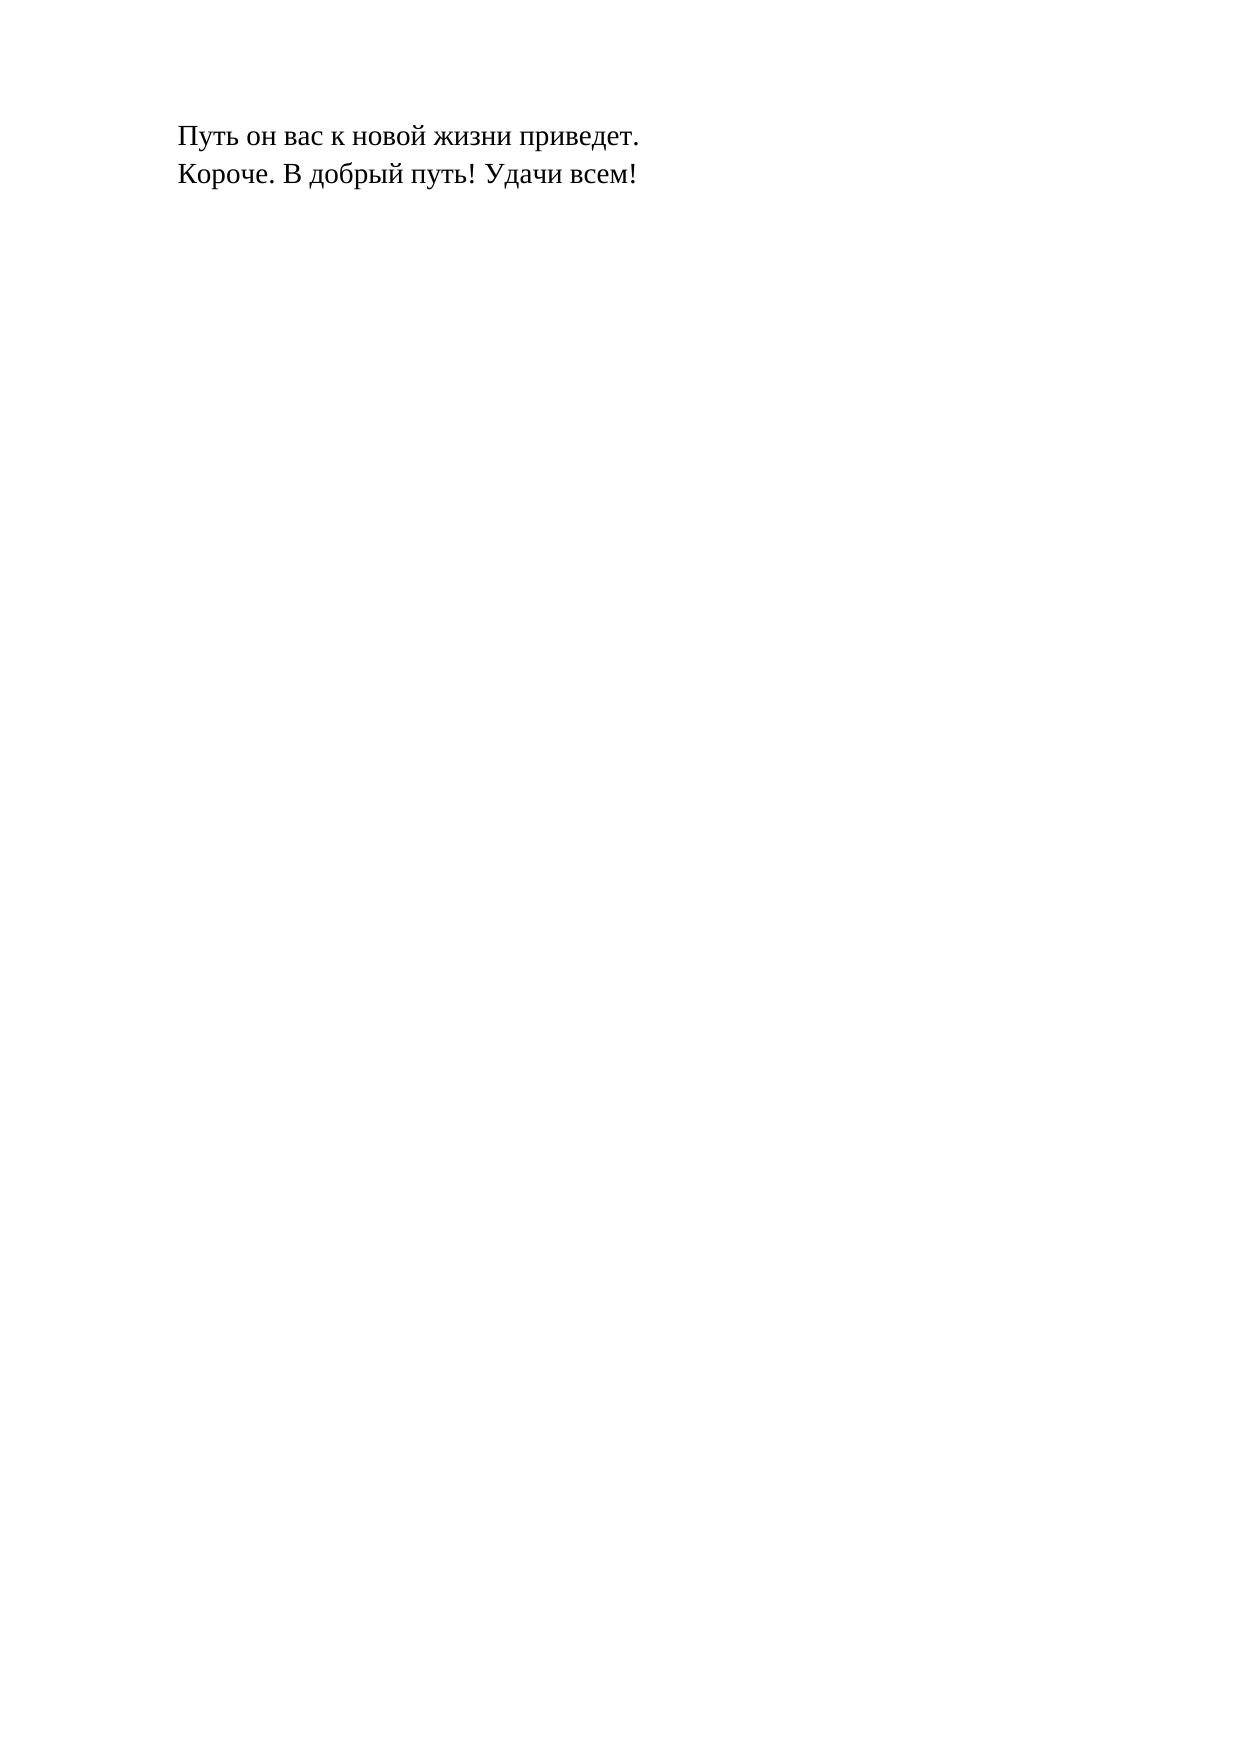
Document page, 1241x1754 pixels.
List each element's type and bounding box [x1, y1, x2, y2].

text [177, 118, 1152, 190]
